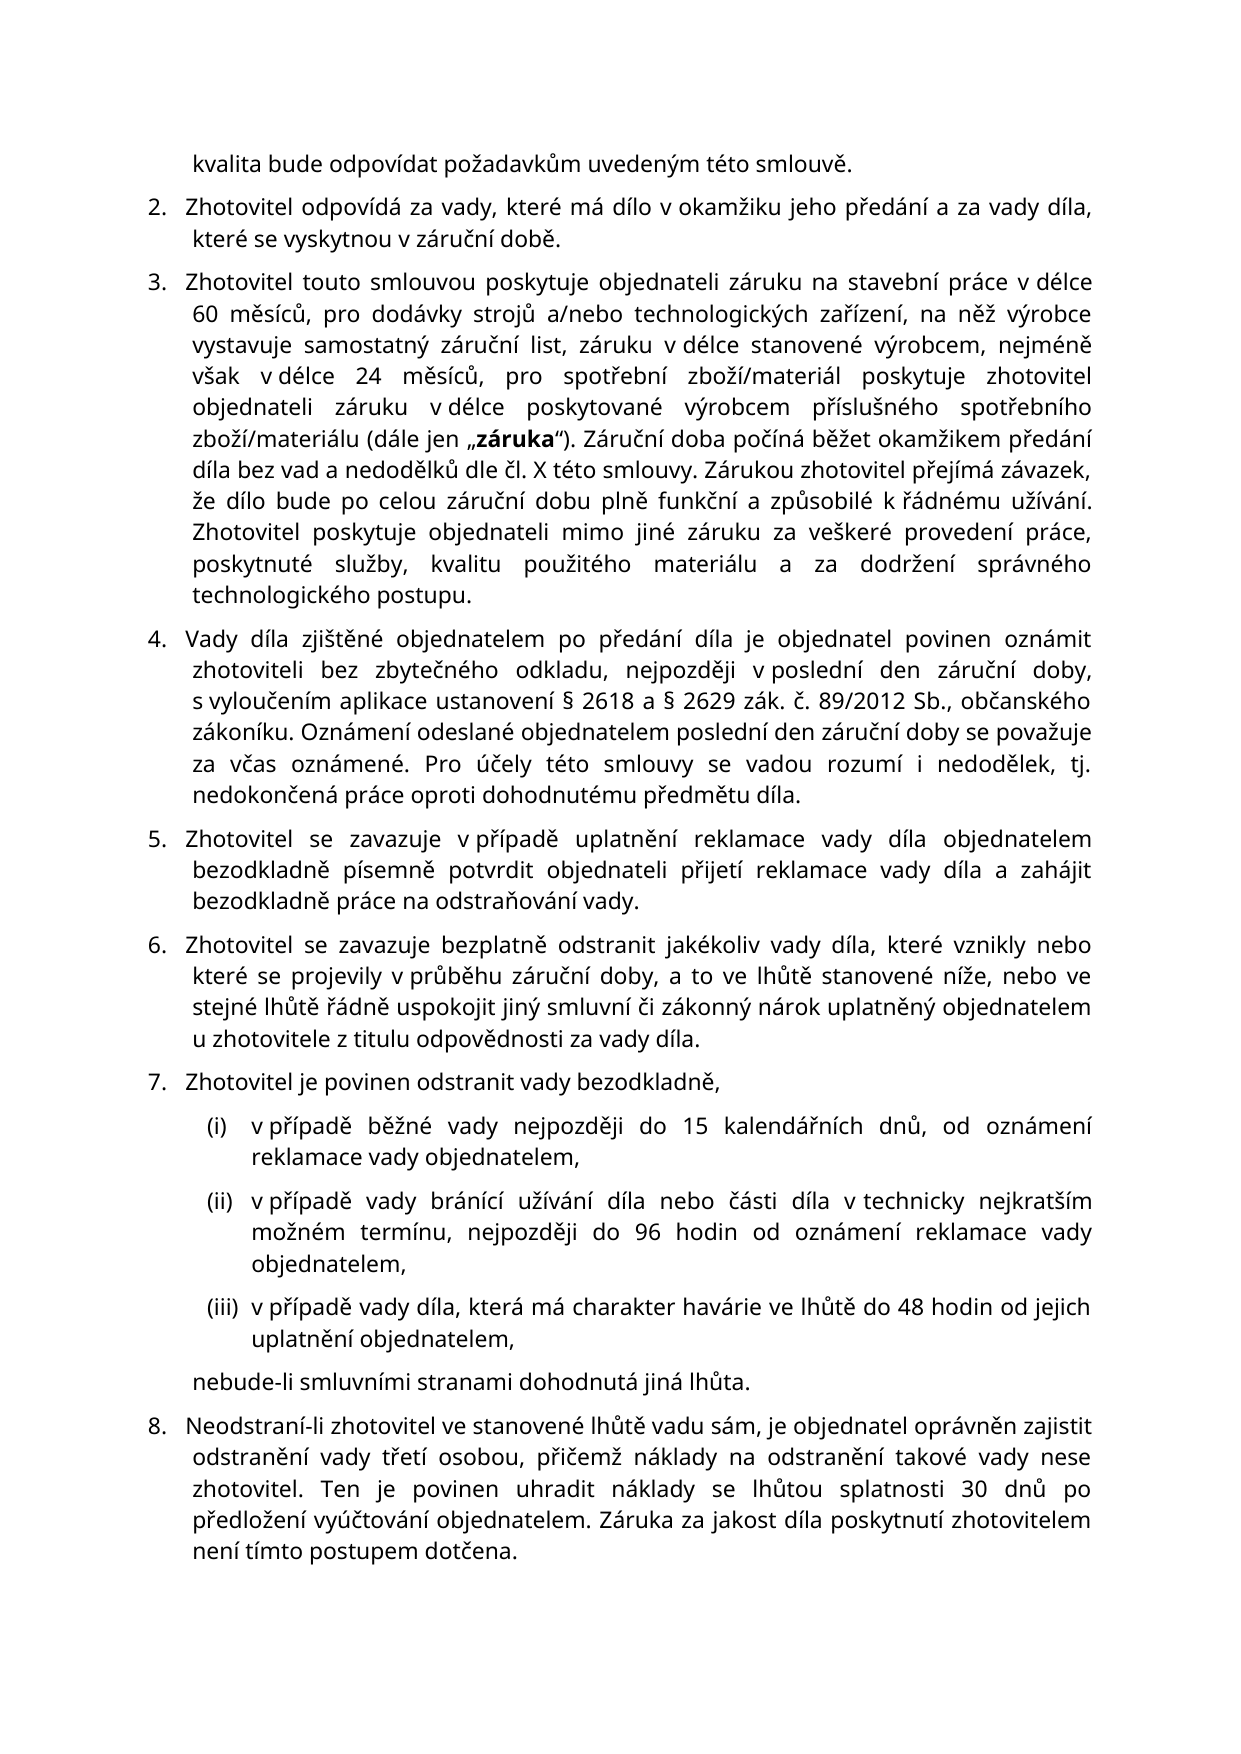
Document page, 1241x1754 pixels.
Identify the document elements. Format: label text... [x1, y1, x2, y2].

list Zhotovitel se zavazuje bezplatně odstranit jakékoliv vady díla, které vznikly nebo které se projevily v průběhu záruční doby, a to ve lhůtě stanovené níže, nebo ve stejné lhůtě řádně uspokojit jiný smluvní či zákonný nárok uplatněný objednatelem u zhotovitele z titulu odpovědnosti za vady díla. [148, 929, 1093, 1054]
list Vady díla zjištěné objednatelem po předání díla je objednatel povinen oznámit zhotoviteli bez zbytečného odkladu, nejpozději v poslední den záruční doby, s vyloučením aplikace ustanovení § 2618 a § 2629 zák. č. 89/2012 Sb., občanského zákoníku. Oznámení odeslané objednatelem poslední den záruční doby se považuje za včas oznámené. Pro účely této smlouvy se vadou rozumí i nedodělek, tj. nedokončená práce oproti dohodnutému předmětu díla. [148, 623, 1093, 810]
list v případě vady díla, která má charakter havárie ve lhůtě do 48 hodin od jejich uplatnění objednatelem, [207, 1291, 1093, 1354]
list Neodstraní-li zhotovitel ve stanovené lhůtě vadu sám, je objednatel oprávněn zajistit odstranění vady třetí osobou, přičemž náklady na odstranění takové vady nese zhotovitel. Ten je povinen uhradit náklady se lhůtou splatnosti 30 dnů po předložení vyúčtování objednatelem. Záruka za jakost díla poskytnutí zhotovitelem není tímto postupem dotčena. [148, 1410, 1093, 1566]
list Zhotovitel se zavazuje v případě uplatnění reklamace vady díla objednatelem bezodkladně písemně potvrdit objednateli přijetí reklamace vady díla a zahájit bezodkladně práce na odstraňování vady. [148, 823, 1093, 916]
list Zhotovitel touto smlouvou poskytuje objednateli záruku na stavební práce v délce 60 měsíců, pro dodávky strojů a/nebo technologických zařízení, na něž výrobce vystavuje samostatný záruční list, záruku v délce stanovené výrobcem, nejméně však v délce 24 měsíců, pro spotřební zboží/materiál poskytuje zhotovitel objednateli záruku v délce poskytované výrobcem příslušného spotřebního zboží/materiálu (dále jen „záruka“). Záruční doba počíná běžet okamžikem předání díla bez vad a nedodělků dle čl. X této smlouvy. Zárukou zhotovitel přejímá závazek, že dílo bude po celou záruční dobu plně funkční a způsobilé k řádnému užívání. Zhotovitel poskytuje objednateli mimo jiné záruku za veškeré provedení práce, poskytnuté služby, kvalitu použitého materiálu a za dodržení správného technologického postupu. [148, 266, 1093, 610]
text nebude-li smluvními stranami dohodnutá jiná lhůta. [192, 1366, 1093, 1398]
list Zhotovitel odpovídá za vady, které má dílo v okamžiku jeho předání a za vady díla, které se vyskytnou v záruční době. [148, 191, 1093, 254]
list Zhotovitel je povinen odstranit vady bezodkladně, [148, 1066, 1093, 1098]
list v případě vady bránící užívání díla nebo části díla v technicky nejkratším možném termínu, nejpozději do 96 hodin od oznámení reklamace vady objednatelem, [207, 1185, 1093, 1279]
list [148, 148, 1093, 179]
list v případě běžné vady nejpozději do 15 kalendářních dnů, od oznámení reklamace vady objednatelem, [207, 1110, 1093, 1173]
